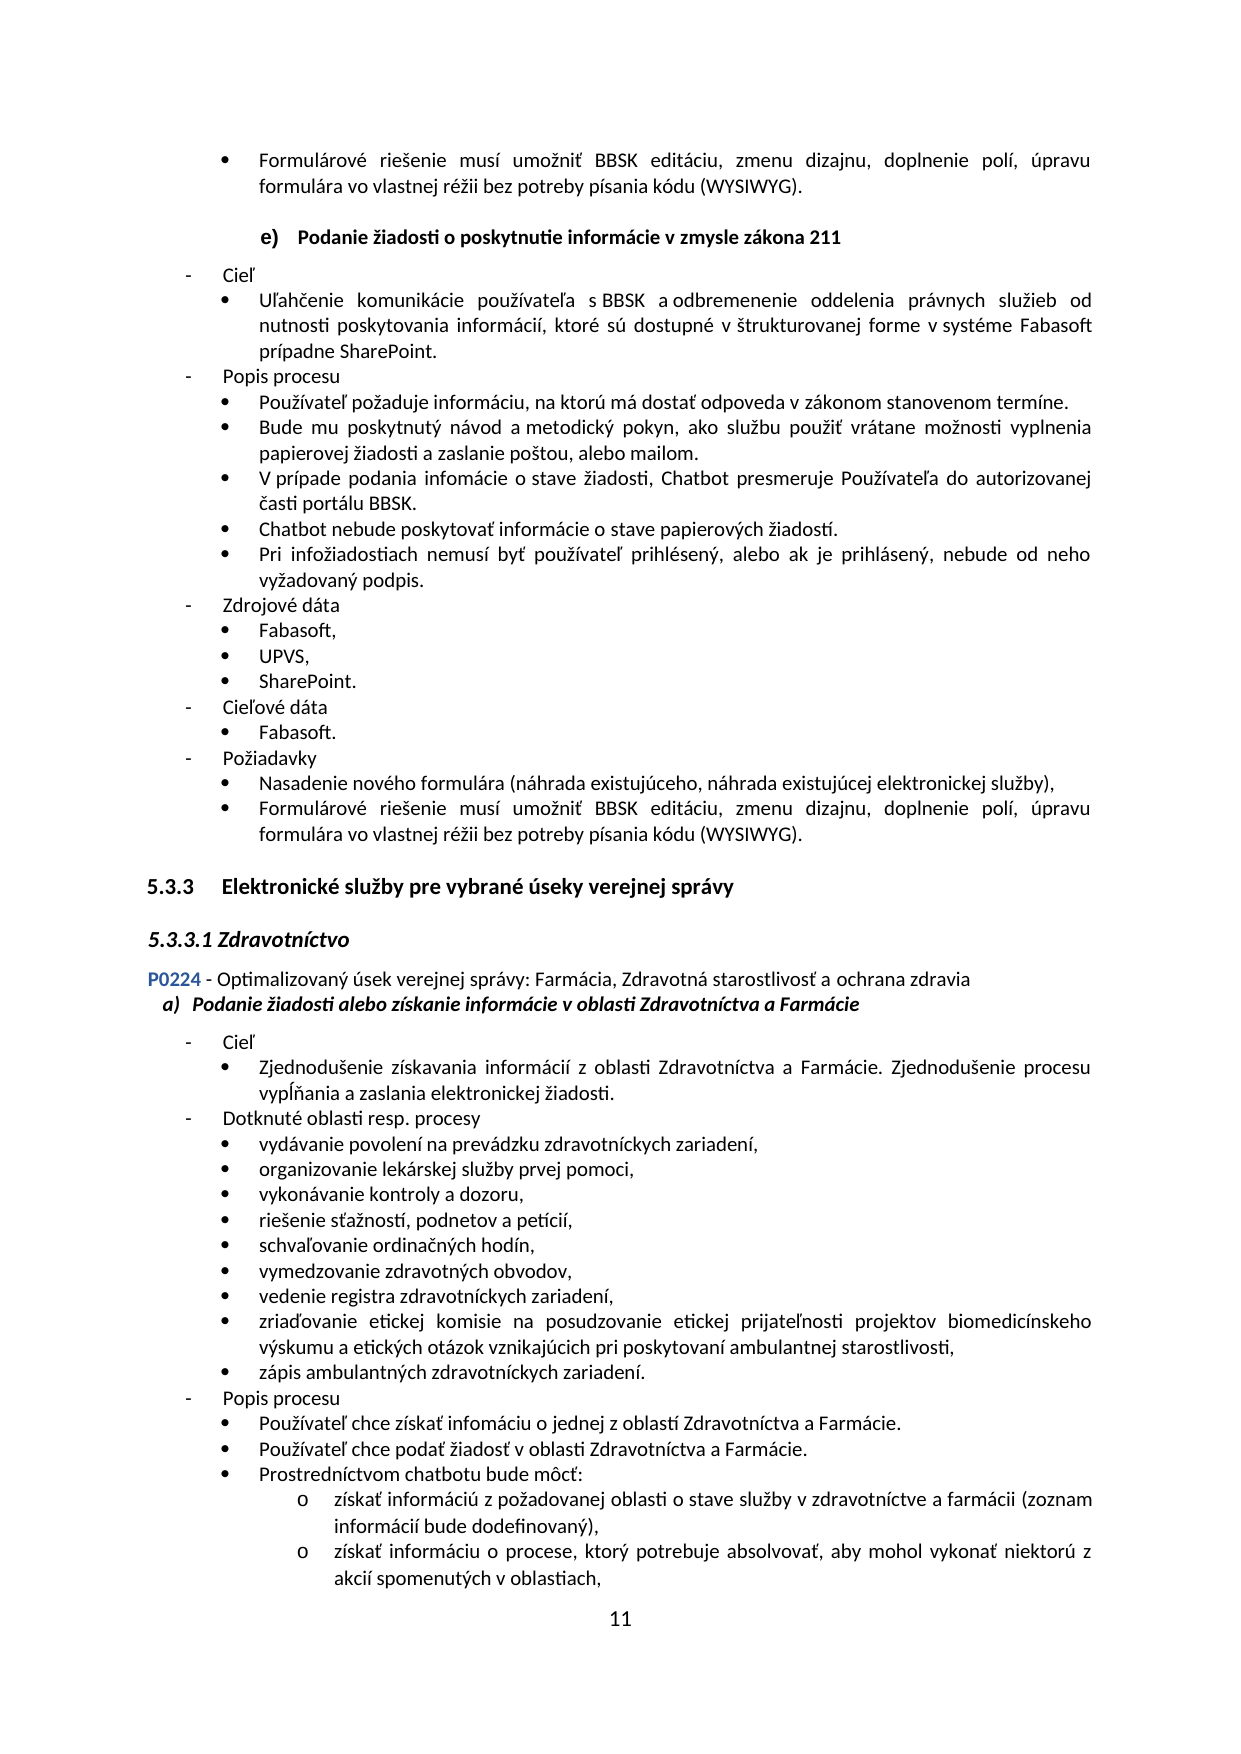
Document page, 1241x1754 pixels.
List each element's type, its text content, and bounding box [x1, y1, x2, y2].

list Uľahčenie komunikácie používateľa s BBSK a odbremenenie oddelenia právnych služieb od nutnosti poskytovania informácií, ktoré sú dostupné v štrukturovanej forme v systéme Fabasoft prípadne SharePoint. [221, 287, 1092, 363]
list Popis procesu [185, 363, 1092, 389]
list Používateľ požaduje informáciu, na ktorú má dostať odpoveda v zákonom stanovenom termíne. [221, 389, 1092, 414]
list Formulárové riešenie musí umožniť BBSK editáciu, zmenu dizajnu, doplnenie polí, úpravu formulára vo vlastnej réžii bez potreby písania kódu (WYSIWYG). [221, 148, 1092, 198]
text 5.3.3.1 Zdravotníctvo [148, 925, 1092, 953]
list Nasadenie nového formulára (náhrada existujúceho, náhrada existujúcej elektronickej služby), [221, 770, 1092, 796]
list Požiadavky [185, 745, 1092, 770]
list SharePoint. [221, 668, 1092, 694]
list Chatbot nebude poskytovať informácie o stave papierových žiadostí. [221, 516, 1092, 541]
list Bude mu poskytnutý návod a metodický pokyn, ako službu použiť vrátane možnosti vyplnenia papierovej žiadosti a zaslanie poštou, alebo mailom. [221, 414, 1092, 465]
list Dotknuté oblasti resp. procesy [185, 1105, 1092, 1131]
list Formulárové riešenie musí umožniť BBSK editáciu, zmenu dizajnu, doplnenie polí, úpravu formulára vo vlastnej réžii bez potreby písania kódu (WYSIWYG). [221, 796, 1092, 846]
list zápis ambulantných zdravotníckych zariadení. [221, 1359, 1092, 1385]
list získať informáciú z požadovanej oblasti o stave služby v zdravotníctve a farmácii (zoznam informácií bude dodefinovaný), [296, 1487, 1092, 1538]
list vydávanie povolení na prevádzku zdravotníckych zariadení, [221, 1131, 1092, 1156]
list Zdrojové dáta [185, 592, 1092, 618]
list UPVS, [221, 643, 1092, 668]
list zriaďovanie etickej komisie na posudzovanie etickej prijateľnosti projektov biomedicínskeho výskumu a etických otázok vznikajúcich pri poskytovaní ambulantnej starostlivosti, [221, 1309, 1092, 1359]
list Používateľ chce získať infomáciu o jednej z oblastí Zdravotníctva a Farmácie. [221, 1410, 1092, 1436]
list Fabasoft. [221, 719, 1092, 745]
list V prípade podania infomácie o stave žiadosti, Chatbot presmeruje Používateľa do autorizovanej časti portálu BBSK. [221, 465, 1092, 516]
list vymedzovanie zdravotných obvodov, [221, 1258, 1092, 1283]
list Fabasoft, [221, 618, 1092, 643]
list Cieľ [185, 1029, 1092, 1054]
list schvaľovanie ordinačných hodín, [221, 1232, 1092, 1258]
list Používateľ chce podať žiadosť v oblasti Zdravotníctva a Farmácie. [221, 1436, 1092, 1461]
list Cieľové dáta [185, 694, 1092, 719]
list Popis procesu [185, 1385, 1092, 1410]
list Elektronické služby pre vybrané úseky verejnej správy [147, 872, 1092, 900]
list Cieľ [185, 262, 1092, 287]
list získať informáciu o procese, ktorý potrebuje absolvovať, aby mohol vykonať niektorú z akcií spomenutých v oblastiach, [296, 1538, 1092, 1590]
list Zjednodušenie získavania informácií z oblasti Zdravotníctva a Farmácie. Zjednodušenie procesu vypĺňania a zaslania elektronickej žiadosti. [221, 1054, 1092, 1105]
text P0224 - Optimalizovaný úsek verejnej správy: Farmácia, Zdravotná starostlivosť a ochrana zdravia [148, 966, 1092, 991]
list vedenie registra zdravotníckych zariadení, [221, 1283, 1092, 1309]
list Podanie žiadosti alebo získanie informácie v oblasti Zdravotníctva a Farmácie [162, 991, 1092, 1017]
list riešenie sťažností, podnetov a petícií, [221, 1207, 1092, 1232]
list Prostredníctvom chatbotu bude môcť: [221, 1461, 1092, 1487]
list Podanie žiadosti o poskytnutie informácie v zmysle zákona 211 [260, 224, 1092, 249]
list organizovanie lekárskej služby prvej pomoci, [221, 1156, 1092, 1182]
list Pri infožiadostiach nemusí byť používateľ prihlésený, alebo ak je prihlásený, nebude od neho vyžadovaný podpis. [221, 541, 1092, 592]
list vykonávanie kontroly a dozoru, [221, 1182, 1092, 1207]
